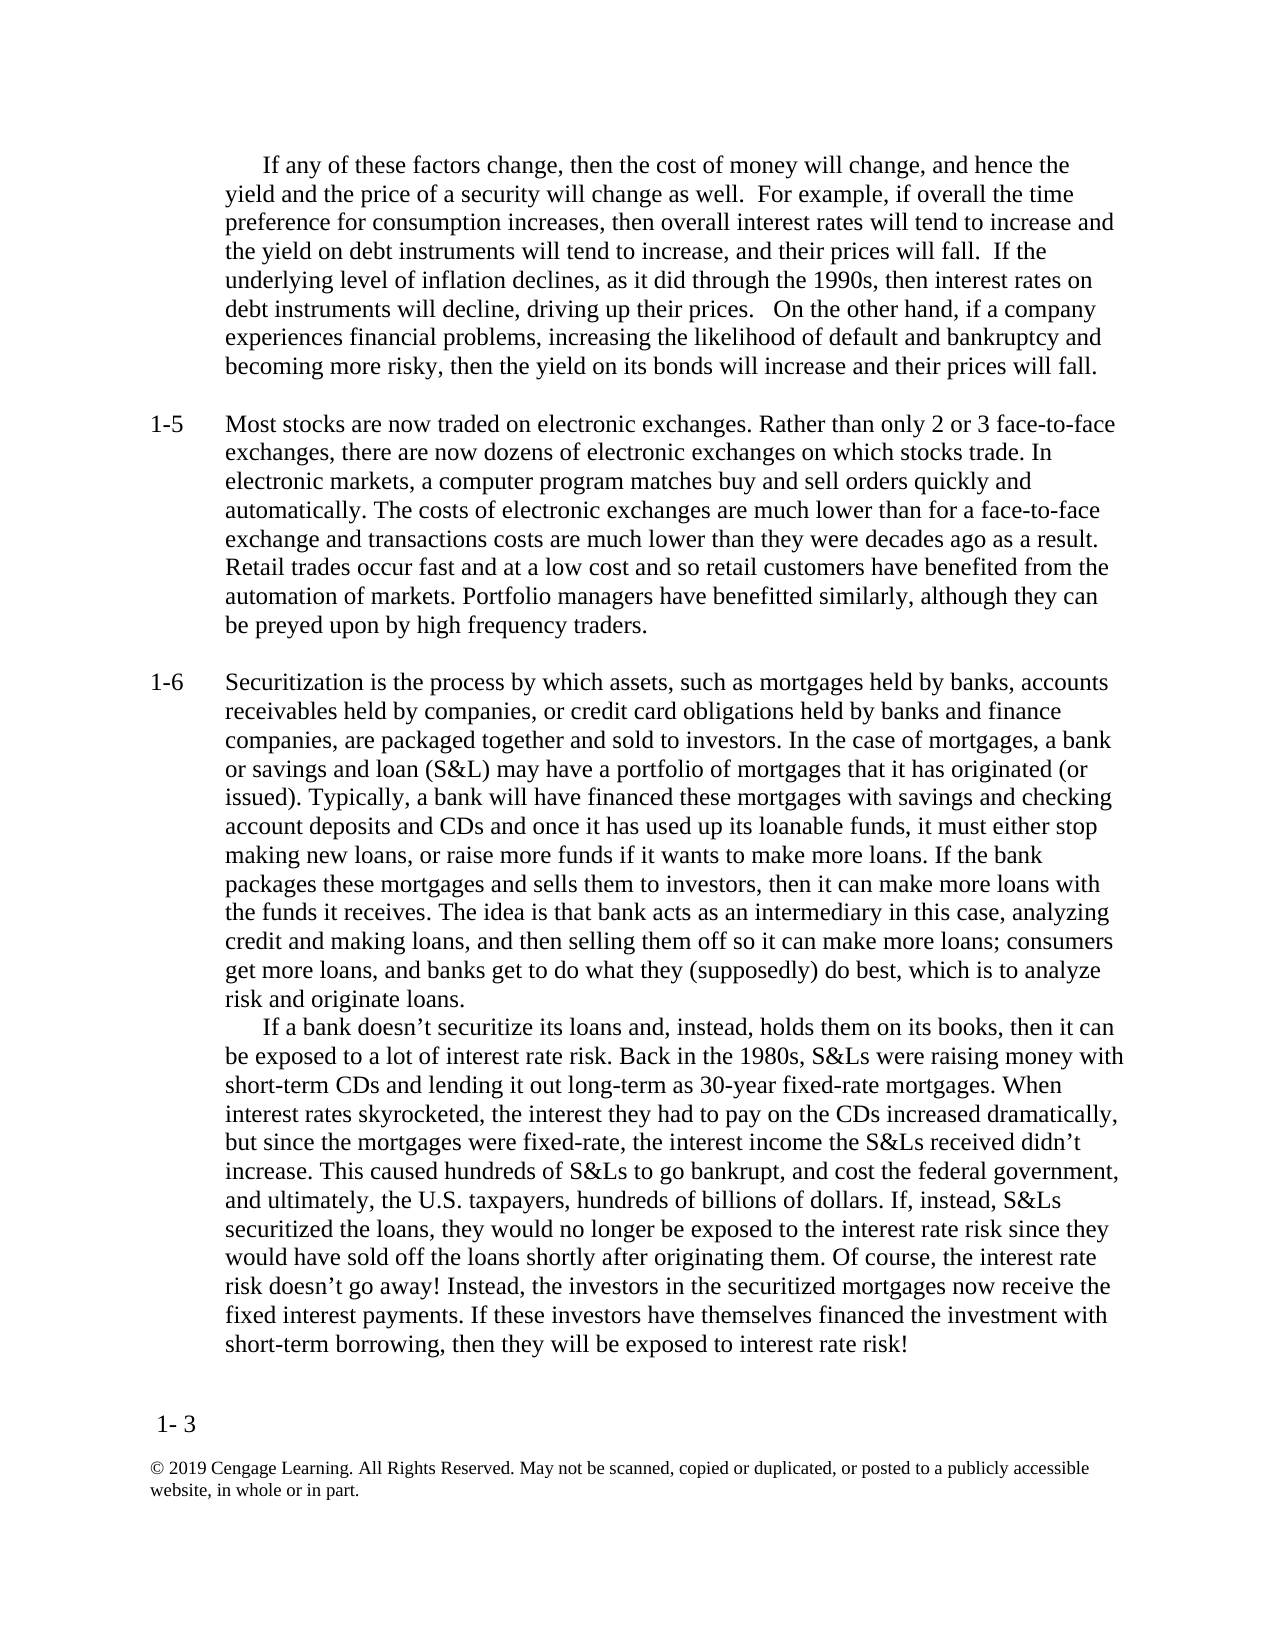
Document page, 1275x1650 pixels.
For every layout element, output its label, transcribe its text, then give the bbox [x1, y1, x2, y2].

text 1-6 Securitization is the process by which assets, such as mortgages held by banks, accounts receivables held by companies, or credit card obligations held by banks and finance companies, are packaged together and sold to investors. In the case of mortgages, a bank or savings and loan (S&L) may have a portfolio of mortgages that it has originated (or issued). Typically, a bank will have financed these mortgages with savings and checking account deposits and CDs and once it has used up its loanable funds, it must either stop making new loans, or raise more funds if it wants to make more loans. If the bank packages these mortgages and sells them to investors, then it can make more loans with the funds it receives. The idea is that bank acts as an intermediary in this case, analyzing credit and making loans, and then selling them off so it can make more loans; consumers get more loans, and banks get to do what they (supposedly) do best, which is to analyze risk and originate loans. [150, 667, 1125, 1012]
text If a bank doesn’t securitize its loans and, instead, holds them on its books, then it can be exposed to a lot of interest rate risk. Back in the 1980s, S&Ls were raising money with short-term CDs and lending it out long-term as 30-year fixed-rate mortgages. When interest rates skyrocketed, the interest they had to pay on the CDs increased dramatically, but since the mortgages were fixed-rate, the interest income the S&Ls received didn’t increase. This caused hundreds of S&Ls to go bankrupt, and cost the federal government, and ultimately, the U.S. taxpayers, hundreds of billions of dollars. If, instead, S&Ls securitized the loans, they would no longer be exposed to the interest rate risk since they would have sold off the loans shortly after originating them. Of course, the interest rate risk doesn’t go away! Instead, the investors in the securitized mortgages now receive the fixed interest payments. If these investors have themselves financed the investment with short-term borrowing, then they will be exposed to interest rate risk! [150, 1012, 1125, 1357]
text 1-5 Most stocks are now traded on electronic exchanges. Rather than only 2 or 3 face-to-face exchanges, there are now dozens of electronic exchanges on which stocks trade. In electronic markets, a computer program matches buy and sell orders quickly and automatically. The costs of electronic exchanges are much lower than for a face-to-face exchange and transactions costs are much lower than they were decades ago as a result. Retail trades occur fast and at a low cost and so retail customers have benefited from the automation of markets. Portfolio managers have benefitted similarly, although they can be preyed upon by high frequency traders. [150, 409, 1125, 639]
text If any of these factors change, then the cost of money will change, and hence the yield and the price of a security will change as well. For example, if overall the time preference for consumption increases, then overall interest rates will tend to increase and the yield on debt instruments will tend to increase, and their prices will fall. If the underlying level of inflation declines, as it did through the 1990s, then interest rates on debt instruments will decline, driving up their prices. On the other hand, if a company experiences financial problems, increasing the likelihood of default and bankruptcy and becoming more risky, then the yield on its bonds will increase and their prices will fall. [150, 150, 1125, 380]
